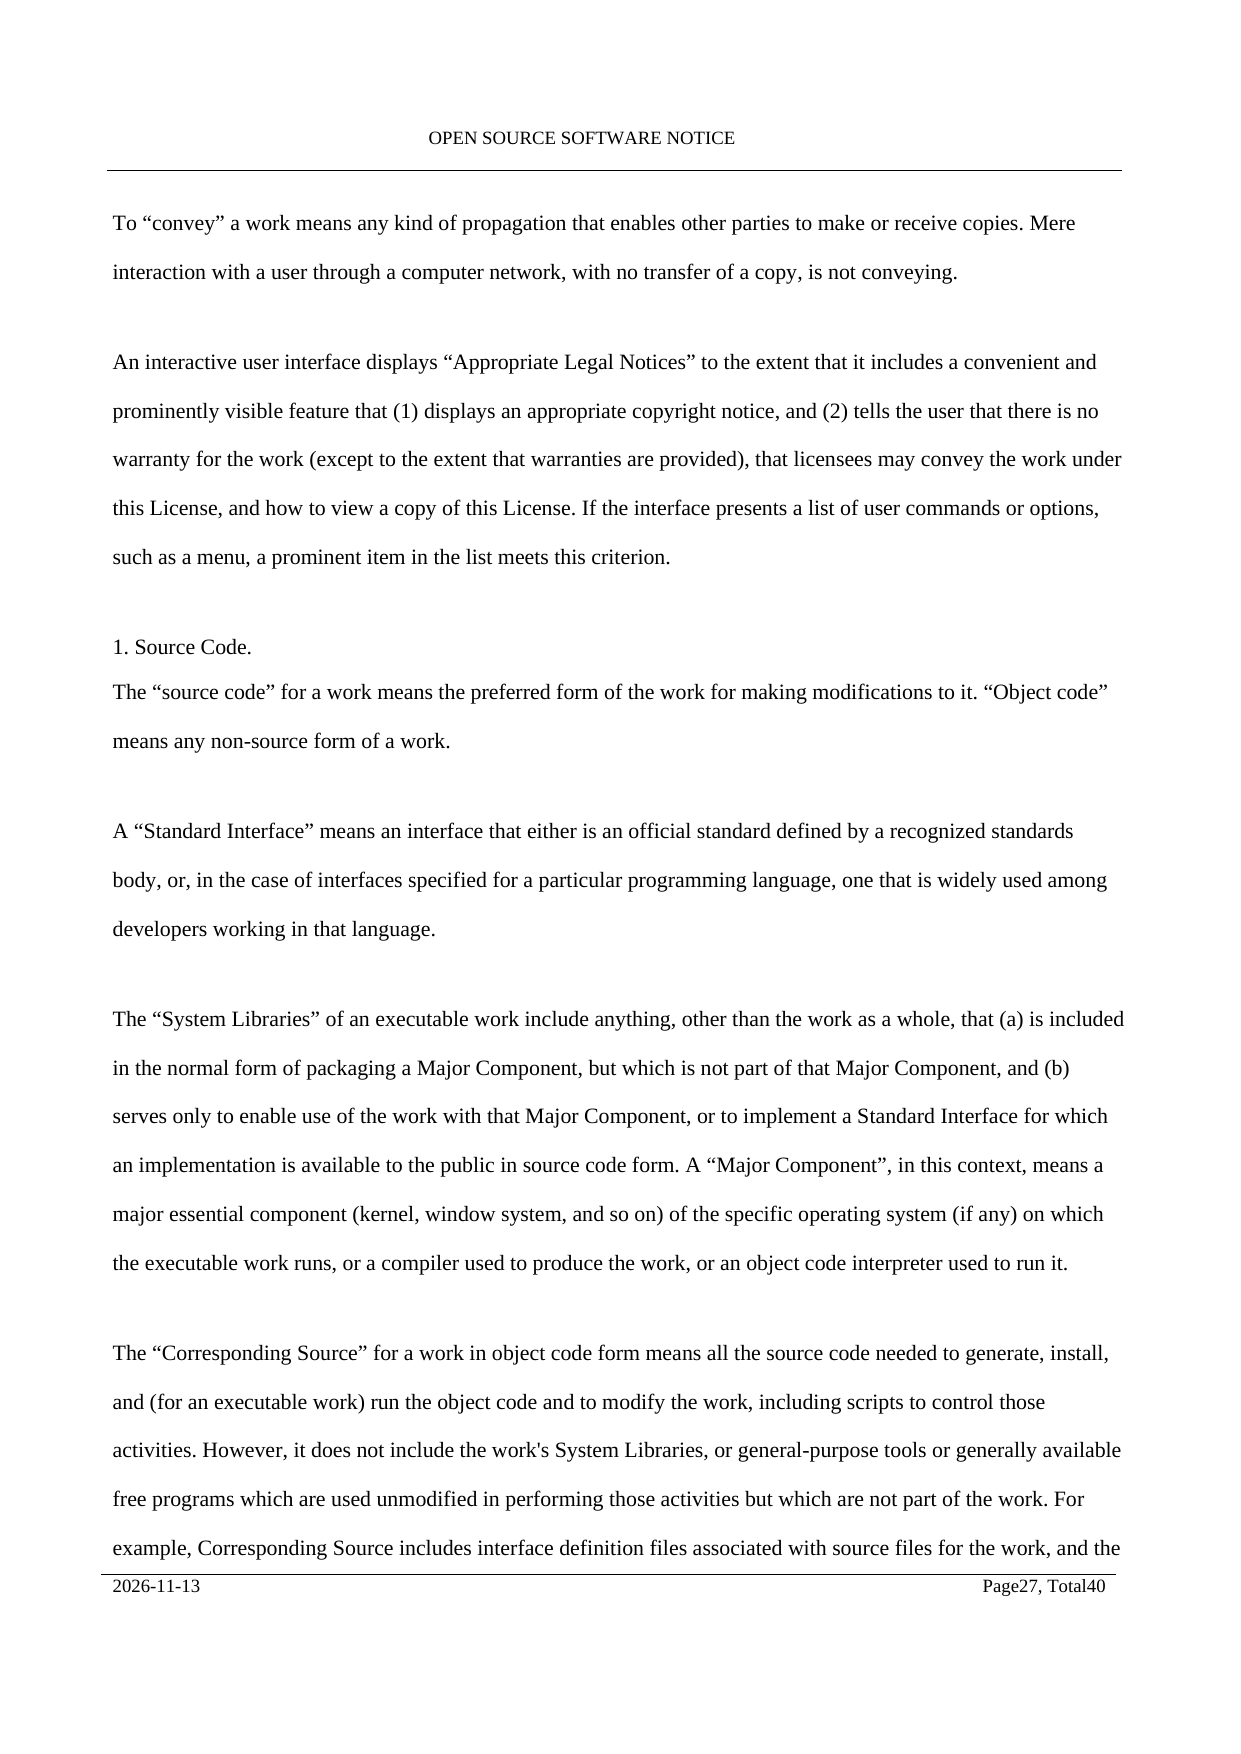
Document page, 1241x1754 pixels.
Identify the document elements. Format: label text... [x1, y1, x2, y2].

text To “convey” a work means any kind of propagation that enables other parties to make or receive copies. Mere interaction with a user through a computer network, with no transfer of a copy, is not conveying. [112, 206, 1128, 288]
text The “source code” for a work means the preferred form of the work for making modifications to it. “Object code” means any non-source form of a work. [112, 676, 1128, 757]
text An interactive user interface displays “Appropriate Legal Notices” to the extent that it includes a convenient and prominently visible feature that (1) displays an appropriate copyright notice, and (2) tells the user that there is no warranty for the work (except to the extent that warranties are provided), that licensees may convey the work under this License, and how to view a copy of this License. If the interface presents a list of user commands or options, such as a menu, a prominent item in the list meets this criterion. [112, 345, 1128, 573]
text 1. Source Code. [112, 631, 1128, 663]
text A “Standard Interface” means an interface that either is an official standard defined by a recognized standards body, or, in the case of interfaces specified for a particular programming language, one that is widely used among developers working in that language. [112, 814, 1128, 944]
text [112, 1336, 1128, 1564]
text The “System Libraries” of an executable work include anything, other than the work as a whole, that (a) is included in the normal form of packaging a Major Component, but which is not part of that Major Component, and (b) serves only to enable use of the work with that Major Component, or to implement a Standard Interface for which an implementation is available to the public in source code form. A “Major Component”, in this context, means a major essential component (kernel, window system, and so on) of the specific operating system (if any) on which the executable work runs, or a compiler used to produce the work, or an object code interpreter used to run it. [112, 1002, 1128, 1278]
